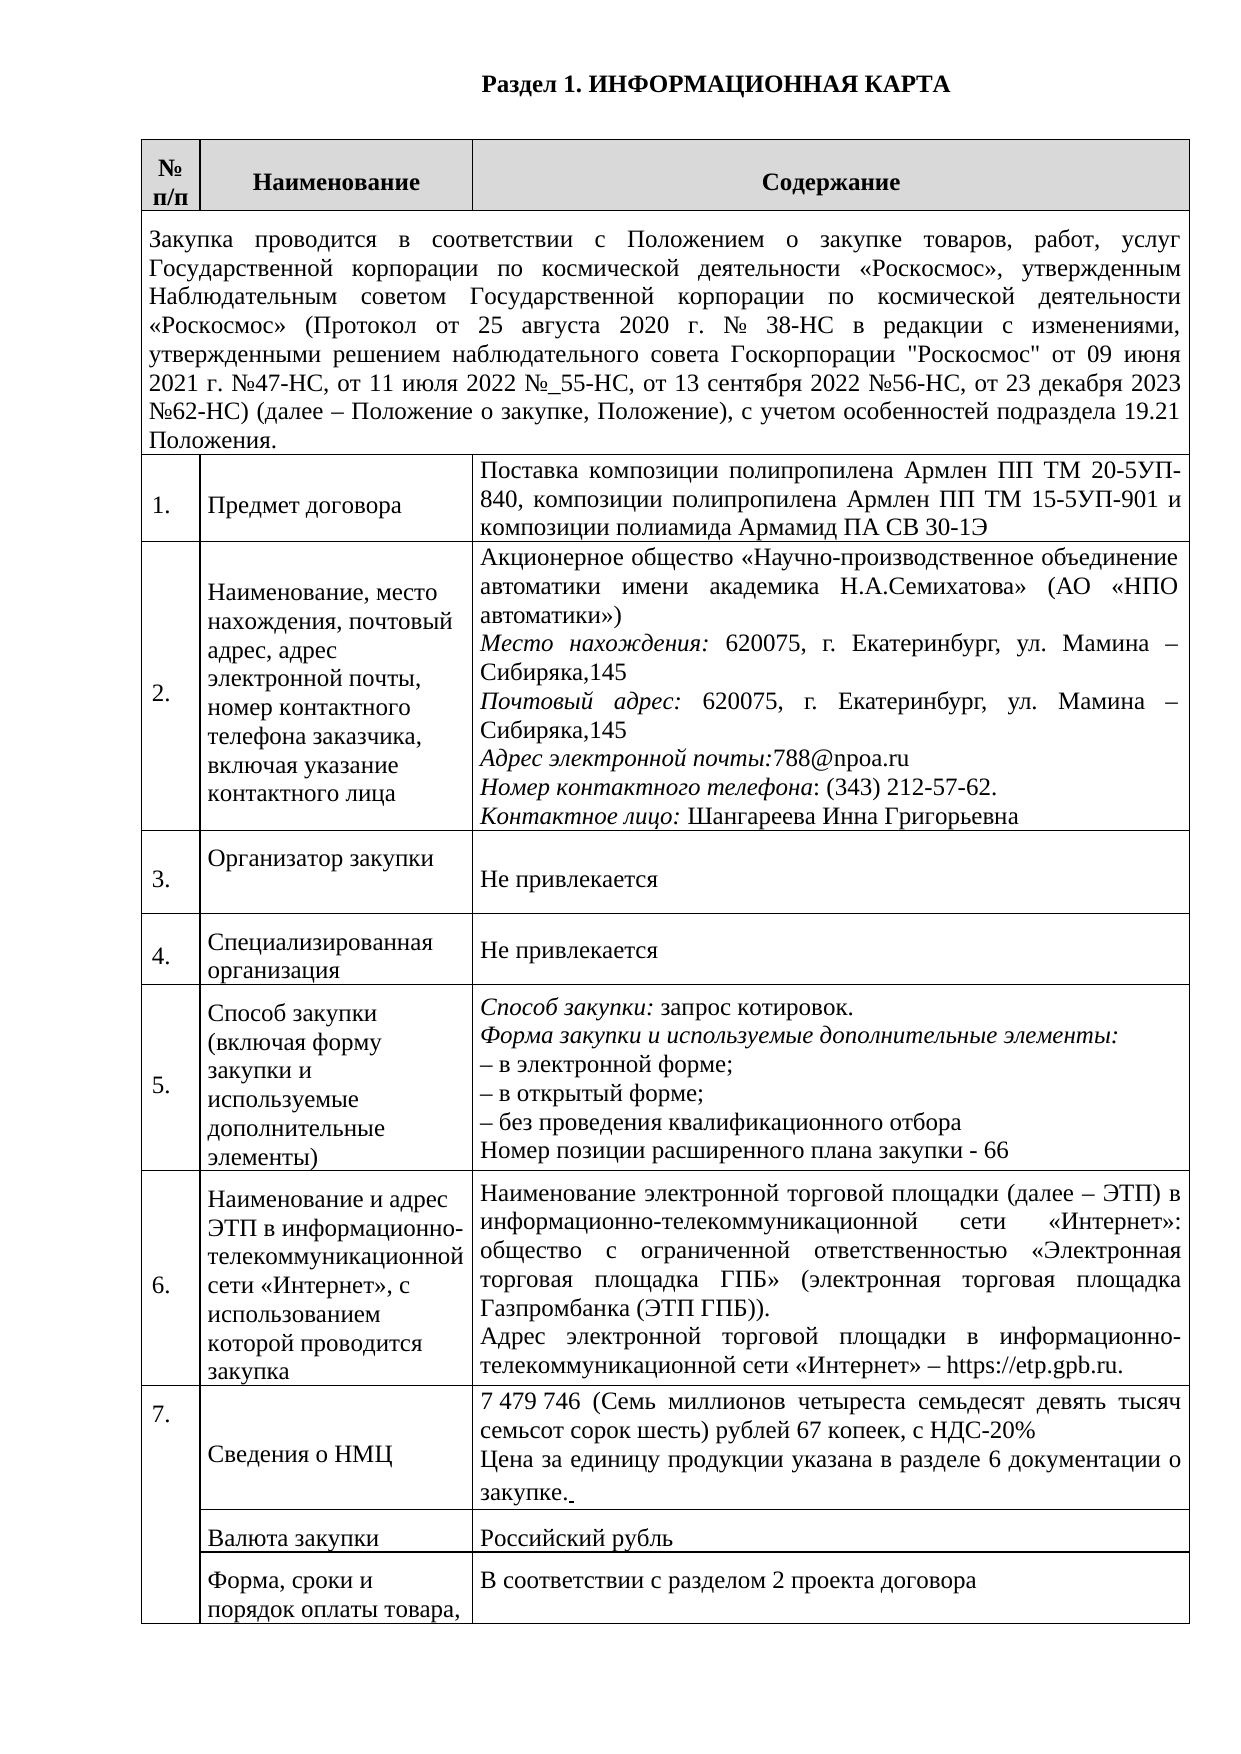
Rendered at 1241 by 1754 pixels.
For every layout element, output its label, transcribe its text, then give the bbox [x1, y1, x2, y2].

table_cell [201, 1553, 472, 1622]
table_header Содержание [473, 140, 1189, 210]
table_cell Способ закупки (включая форму закупки и используемые дополнительные элементы) [201, 985, 472, 1170]
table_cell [473, 1553, 1189, 1622]
table_cell 7 479 746 (Семь миллионов четыреста семьдесят девять тысяч семьсот сорок шесть) рублей 67 копеек, с НДС-20% Цена за единицу продукции указана в разделе 6 документации о закупке. [473, 1386, 1189, 1509]
table_cell [142, 1171, 199, 1385]
table_cell Способ закупки: запрос котировок. Форма закупки и используемые дополнительные элементы: – в электронной форме; – в открытый форме; – без проведения квалификационного отбора Номер позиции расширенного плана закупки - 66 [473, 985, 1189, 1170]
table_cell Валюта закупки [201, 1510, 472, 1551]
table_cell [142, 455, 199, 541]
table_cell Организатор закупки [201, 831, 472, 913]
table_cell Не привлекается [473, 914, 1189, 984]
table_cell [142, 1386, 199, 1622]
table_cell Наименование, место нахождения, почтовый адрес, адрес электронной почты, номер контактного телефона заказчика, включая указание контактного лица [201, 542, 472, 830]
table_cell Закупка проводится в соответствии с Положением о закупке товаров, работ, услуг Государственной корпорации по космической деятельности «Роскосмос», утвержденным Наблюдательным советом Государственной корпорации по космической деятельности «Роскосмос» (Протокол от 25 августа 2020 г. № 38-НС в редакции с изменениями, утвержденными решением наблюдательного совета Госкорпорации "Роскосмос" от 09 июня 2021 г. №47-НС, от 11 июля 2022 №_55-НС, от 13 сентября 2022 №56-НС, от 23 декабря 2023 №62-НС) (далее – Положение о закупке, Положение), с учетом особенностей подраздела 19.21 Положения. [142, 211, 1189, 454]
table_cell Наименование и адрес ЭТП в информационно-телекоммуникационной сети «Интернет», с использованием которой проводится закупка [201, 1171, 472, 1385]
table_cell Предмет договора [201, 455, 472, 541]
table_header Наименование [201, 140, 472, 210]
table_cell Поставка композиции полипропилена Армлен ПП ТМ 20-5УП-840, композиции полипропилена Армлен ПП ТМ 15-5УП-901 и композиции полиамида Армамид ПА СВ 30-1Э [473, 455, 1189, 541]
table_cell Акционерное общество «Научно-производственное объединение автоматики имени академика Н.А.Семихатова» (АО «НПО автоматики») Место нахождения: 620075, г. Екатеринбург, ул. Мамина – Сибиряка,145 Почтовый адрес: 620075, г. Екатеринбург, ул. Мамина – Сибиряка,145 Адрес электронной почты:788@npoa.ru Номер контактного телефона: (343) 212-57-62. Контактное лицо: Шангареева Инна Григорьевна [473, 542, 1189, 830]
text Раздел 1. ИНФОРМАЦИОННАЯ КАРТА [266, 69, 1166, 98]
table_cell [142, 985, 199, 1170]
table_header № п/п [142, 140, 199, 210]
table_cell Российский рубль [473, 1510, 1189, 1551]
table_cell Специализированная организация [201, 914, 472, 984]
table_cell Сведения о НМЦ [201, 1386, 472, 1509]
table_cell [142, 831, 199, 913]
table_cell Не привлекается [473, 831, 1189, 913]
table_cell Наименование электронной торговой площадки (далее – ЭТП) в информационно-телекоммуникационной сети «Интернет»: общество с ограниченной ответственностью «Электронная торговая площадка ГПБ» (электронная торговая площадка Газпромбанка (ЭТП ГПБ)). Адрес электронной торговой площадки в информационно-телекоммуникационной сети «Интернет» – https://etp.gpb.ru. [473, 1171, 1189, 1385]
table_cell [142, 542, 199, 830]
table_cell [142, 914, 199, 984]
